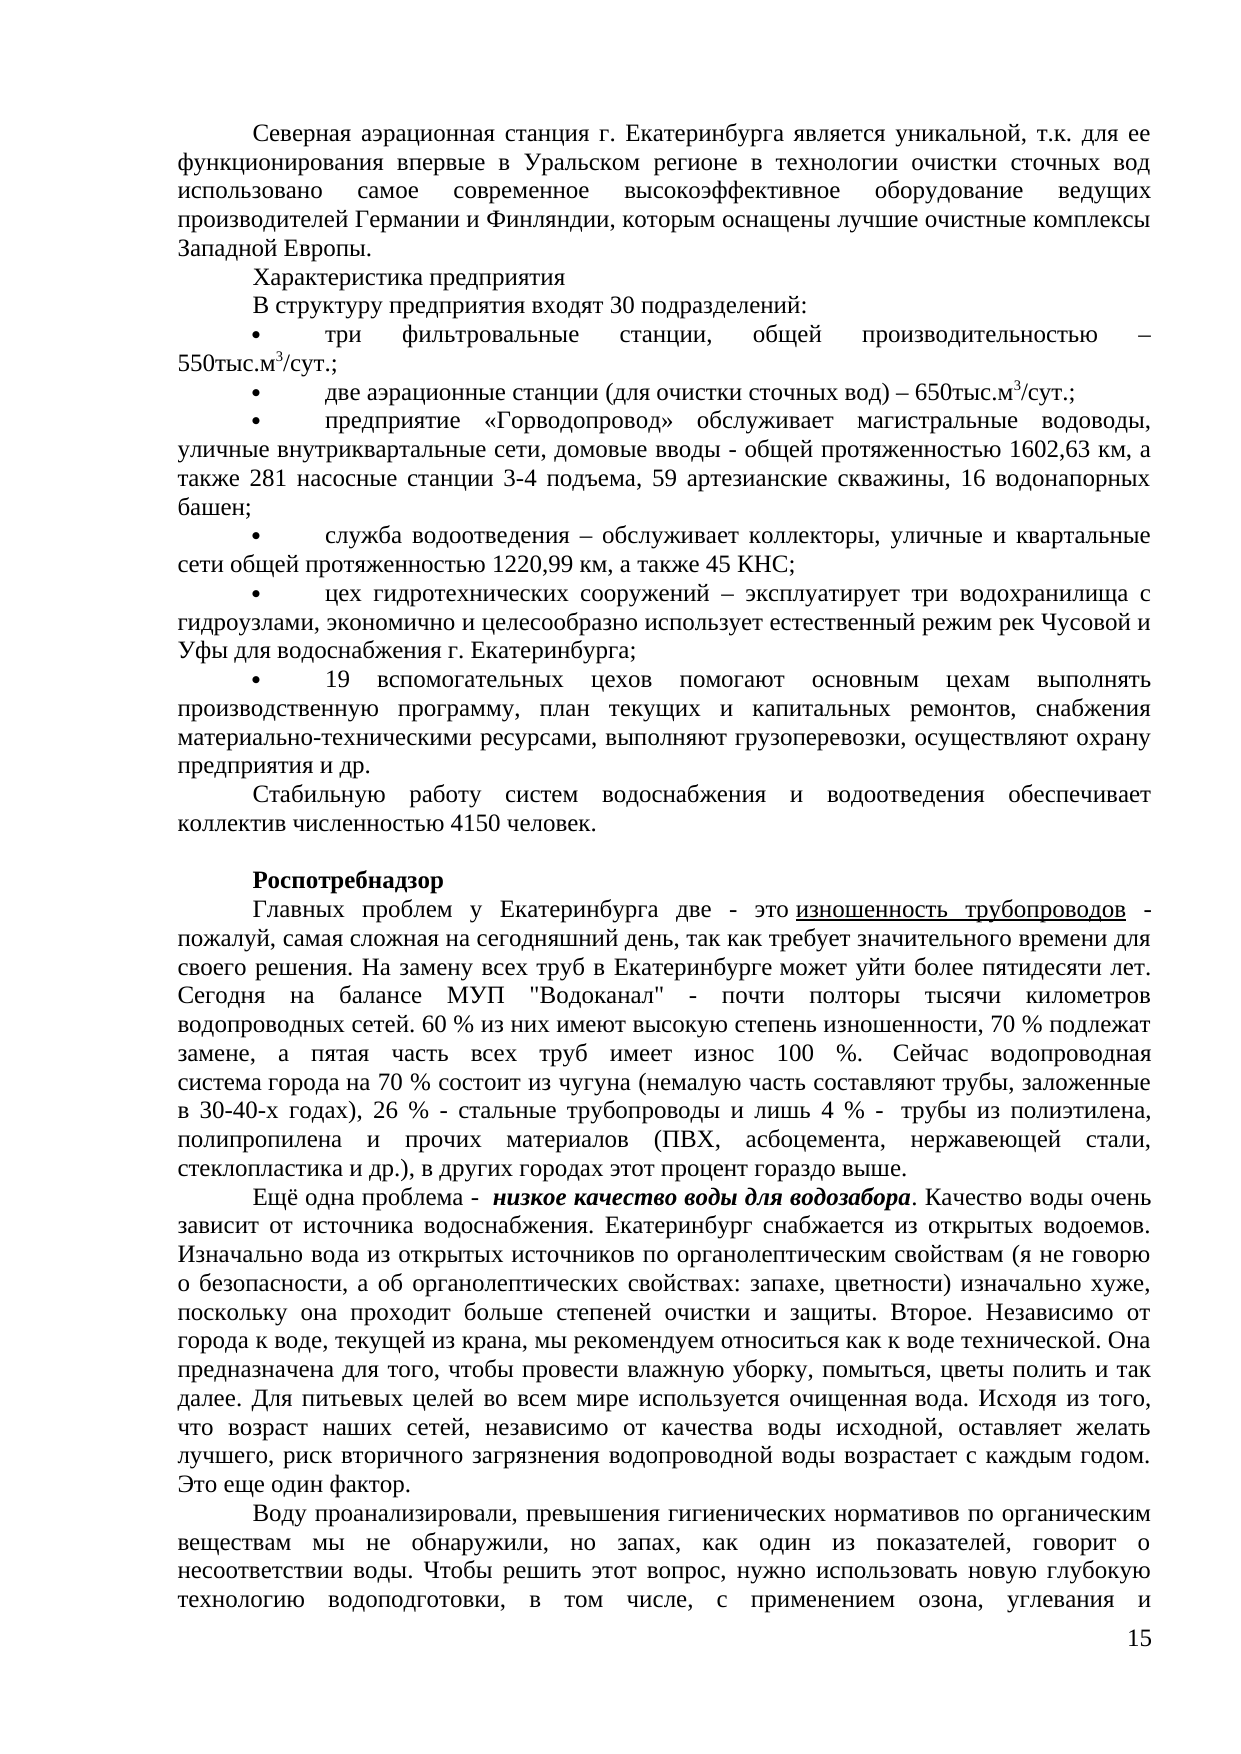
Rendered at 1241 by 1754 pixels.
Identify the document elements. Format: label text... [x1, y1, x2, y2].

list три фильтровальные станции, общей производительностью – 550тыс.м3/сут.; [177, 319, 1152, 377]
text Северная аэрационная станция г. Екатеринбурга является уникальной, т.к. для ее функционирования впервые в Уральском регионе в технологии очистки сточных вод использовано самое современное высокоэффективное оборудование ведущих производителей Германии и Финляндии, которым оснащены лучшие очистные комплексы Западной Европы. [177, 118, 1152, 262]
text Роспотребнадзор [177, 866, 1152, 894]
list две аэрационные станции (для очистки сточных вод) – 650тыс.м3/сут.; [177, 377, 1152, 406]
list служба водоотведения – обслуживает коллекторы, уличные и квартальные сети общей протяженностью , а также 45 КНС; [177, 521, 1152, 578]
text В структуру предприятия входят 30 подразделений: [177, 291, 1152, 319]
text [177, 1498, 1152, 1613]
list предприятие «Горводопровод» обслуживает магистральные водоводы, уличные внутриквартальные сети, домовые вводы - общей протяженностью , а также 281 насосные станции 3-4 подъема, 59 артезианские скважины, 16 водонапорных башен; [177, 406, 1152, 521]
text Стабильную работу систем водоснабжения и водоотведения обеспечивает коллектив численностью 4150 человек. [177, 779, 1152, 837]
text Характеристика предприятия [177, 262, 1152, 291]
text Главных проблем у Екатеринбурга две - это изношенность трубопроводов - пожалуй, самая сложная на сегодняшний день, так как требует значительного времени для своего решения. На замену всех труб в Екатеринбурге может уйти более пятидесяти лет. Сегодня на балансе МУП "Водоканал" - почти полторы тысячи километров водопроводных сетей. 60 % из них имеют высокую степень изношенности, 70 % подлежат замене, а пятая часть всех труб имеет износ 100 %. Сейчас водопроводная система города на 70 % состоит из чугуна (немалую часть составляют трубы, заложенные в 30-40-х годах), 26 % - стальные трубопроводы и лишь 4 % - трубы из полиэтилена, полипропилена и прочих материалов (ПВХ, асбоцемента, нержавеющей стали, стеклопластика и др.), в других городах этот процент гораздо выше. [177, 894, 1152, 1182]
text Ещё одна проблема - низкое качество воды для водозабора. Качество воды очень зависит от источника водоснабжения. Екатеринбург снабжается из открытых водоемов. Изначально вода из открытых источников по органолептическим свойствам (я не говорю о безопасности, а об органолептических свойствах: запахе, цветности) изначально хуже, поскольку она проходит больше степеней очистки и защиты. Второе. Независимо от города к воде, текущей из крана, мы рекомендуем относиться как к воде технической. Она предназначена для того, чтобы провести влажную уборку, помыться, цветы полить и так далее. Для питьевых целей во всем мире используется очищенная вода. Исходя из того, что возраст наших сетей, независимо от качества воды исходной, оставляет желать лучшего, риск вторичного загрязнения водопроводной воды возрастает с каждым годом. Это еще один фактор. [177, 1182, 1152, 1498]
list цех гидротехнических сооружений – эксплуатирует три водохранилища с гидроузлами, экономично и целесообразно использует естественный режим рек Чусовой и Уфы для водоснабжения г. Екатеринбурга; [177, 578, 1152, 664]
list 19 вспомогательных цехов помогают основным цехам выполнять производственную программу, план текущих и капитальных ремонтов, снабжения материально-техническими ресурсами, выполняют грузоперевозки, осуществляют охрану предприятия и др. [177, 664, 1152, 779]
